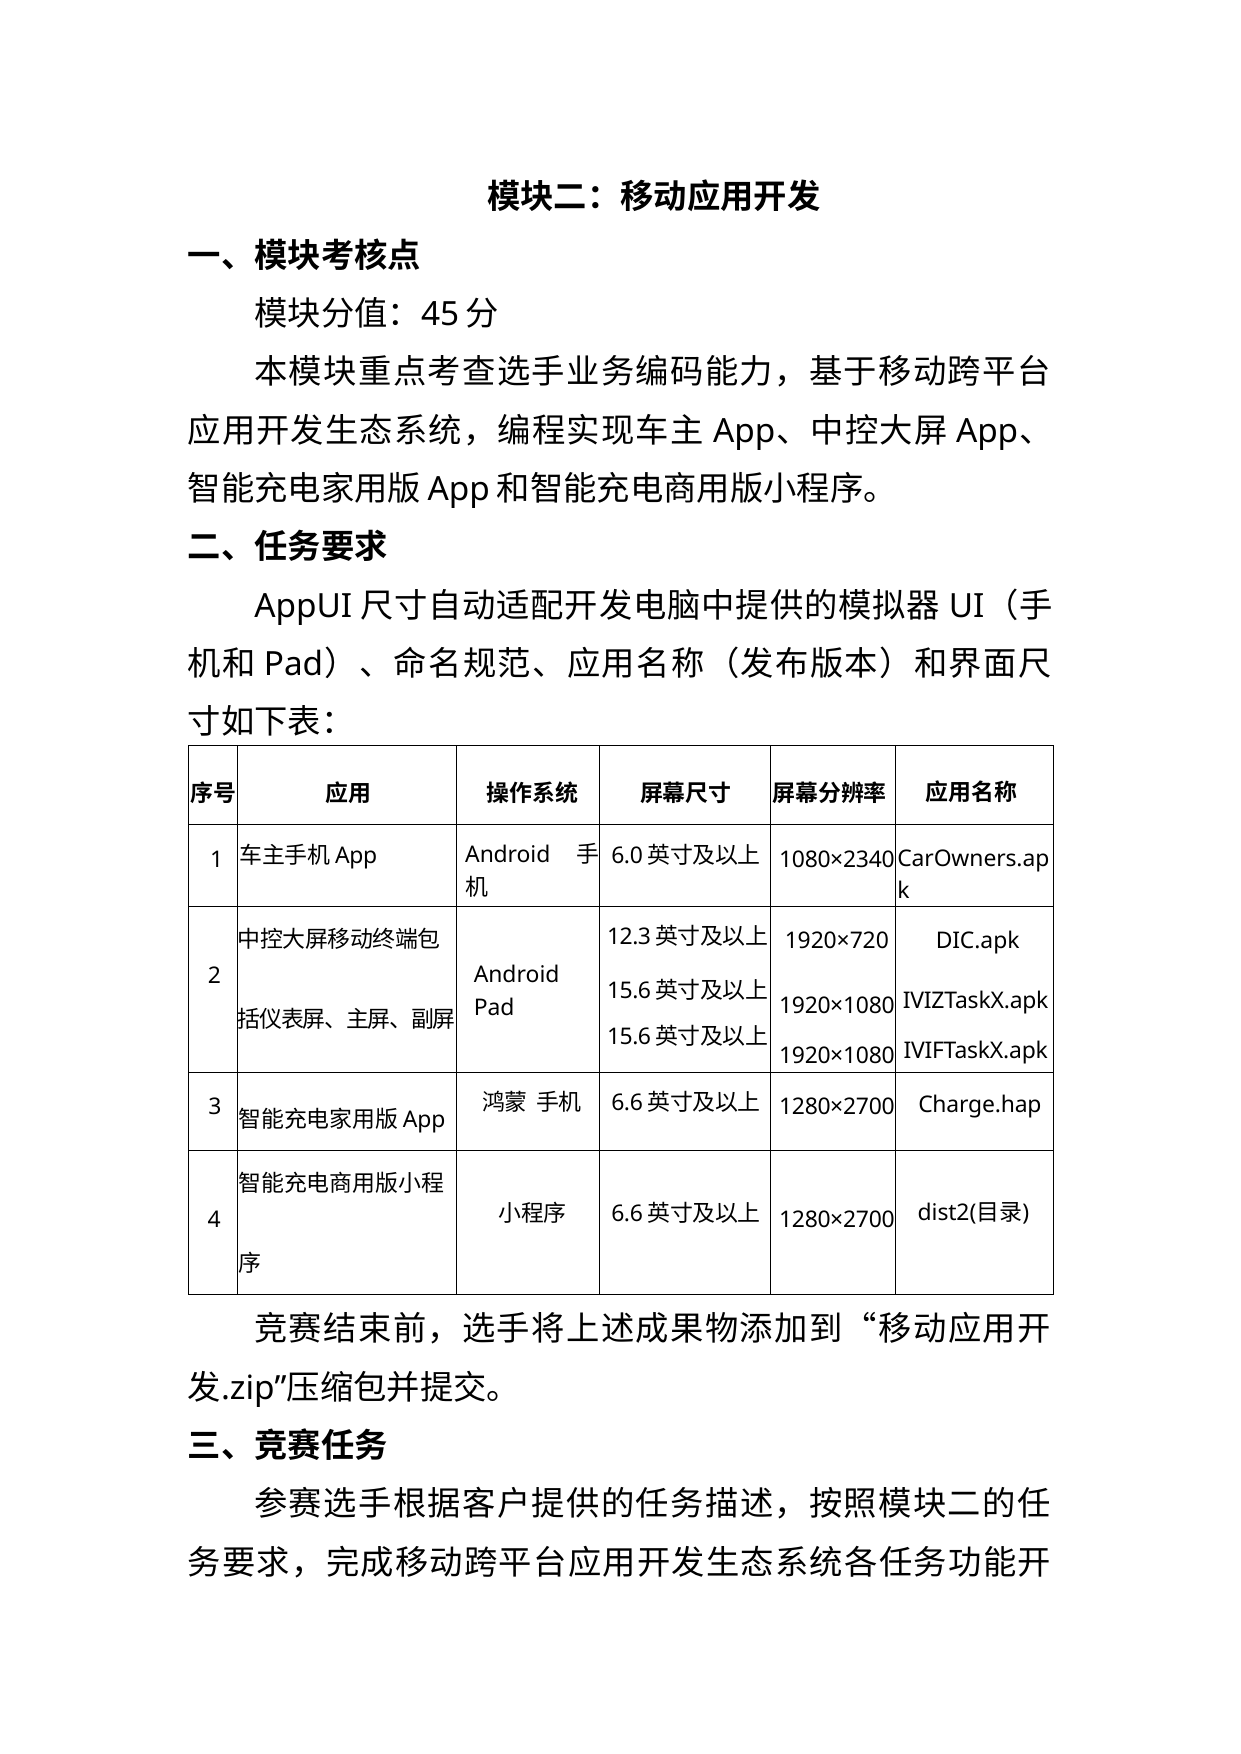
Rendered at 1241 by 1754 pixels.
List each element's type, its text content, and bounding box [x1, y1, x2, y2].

table_cell 智能充电家用版App [238, 1073, 456, 1150]
table_header 应用 [238, 746, 456, 824]
table_cell 1 [189, 825, 237, 906]
table_cell 1280×2700 [771, 1073, 895, 1150]
table_cell Android手机 [457, 825, 599, 906]
table_cell dist2(目录) [896, 1151, 1053, 1293]
text 一、模块考核点 [187, 220, 1053, 279]
table_cell 1920×720 1920×1080 1920×1080 [771, 907, 895, 1071]
table_cell 2 [189, 907, 237, 1071]
text 三、竞赛任务 [187, 1411, 1053, 1469]
table_cell 4 [189, 1151, 237, 1293]
table_header 应用名称 [896, 746, 1053, 824]
table_cell 1080×2340 [771, 825, 895, 906]
text 模块分值：45分 [187, 279, 1053, 337]
table_header 操作系统 [457, 746, 599, 824]
table_cell 6.6英寸及以上 [600, 1073, 770, 1150]
table_cell Android Pad [457, 907, 599, 1071]
table_header 屏幕分辨率 [771, 746, 895, 824]
table_cell 1280×2700 [771, 1151, 895, 1293]
table_cell Charge.hap [896, 1073, 1053, 1150]
text 本模块重点考查选手业务编码能力，基于移动跨平台应用开发生态系统，编程实现车主App、中控大屏App、智能充电家用版App和智能充电商用版小程序。 [187, 337, 1053, 512]
text 二、任务要求 [187, 512, 1053, 570]
table_cell 车主手机App [238, 825, 456, 906]
table_cell 中控大屏移动终端包 括仪表屏、主屏、副屏 [238, 907, 456, 1071]
table_cell 12.3英寸及以上 15.6英寸及以上 15.6英寸及以上 [600, 907, 770, 1071]
table_cell 智能充电商用版小程 序 [238, 1151, 456, 1293]
text 竞赛结束前，选手将上述成果物添加到“移动应用开发.zip”压缩包并提交。 [187, 1294, 1053, 1411]
table_cell 3 [189, 1073, 237, 1150]
table_cell 鸿蒙 手机 [457, 1073, 599, 1150]
table_cell 小程序 [457, 1151, 599, 1293]
table_cell 6.0英寸及以上 [600, 825, 770, 906]
table_cell 6.6英寸及以上 [600, 1151, 770, 1293]
text 模块二：移动应用开发 [187, 162, 1053, 220]
table_cell CarOwners.apk [896, 825, 1053, 906]
table_cell DIC.apk IVIZTaskX.apk IVIFTaskX.apk [896, 907, 1053, 1071]
text AppUI尺寸自动适配开发电脑中提供的模拟器UI（手机和Pad）、命名规范、应用名称（发布版本）和界面尺寸如下表： [187, 570, 1053, 745]
table_header 屏幕尺寸 [600, 746, 770, 824]
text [187, 1469, 1053, 1586]
table_header 序号 [189, 746, 237, 824]
